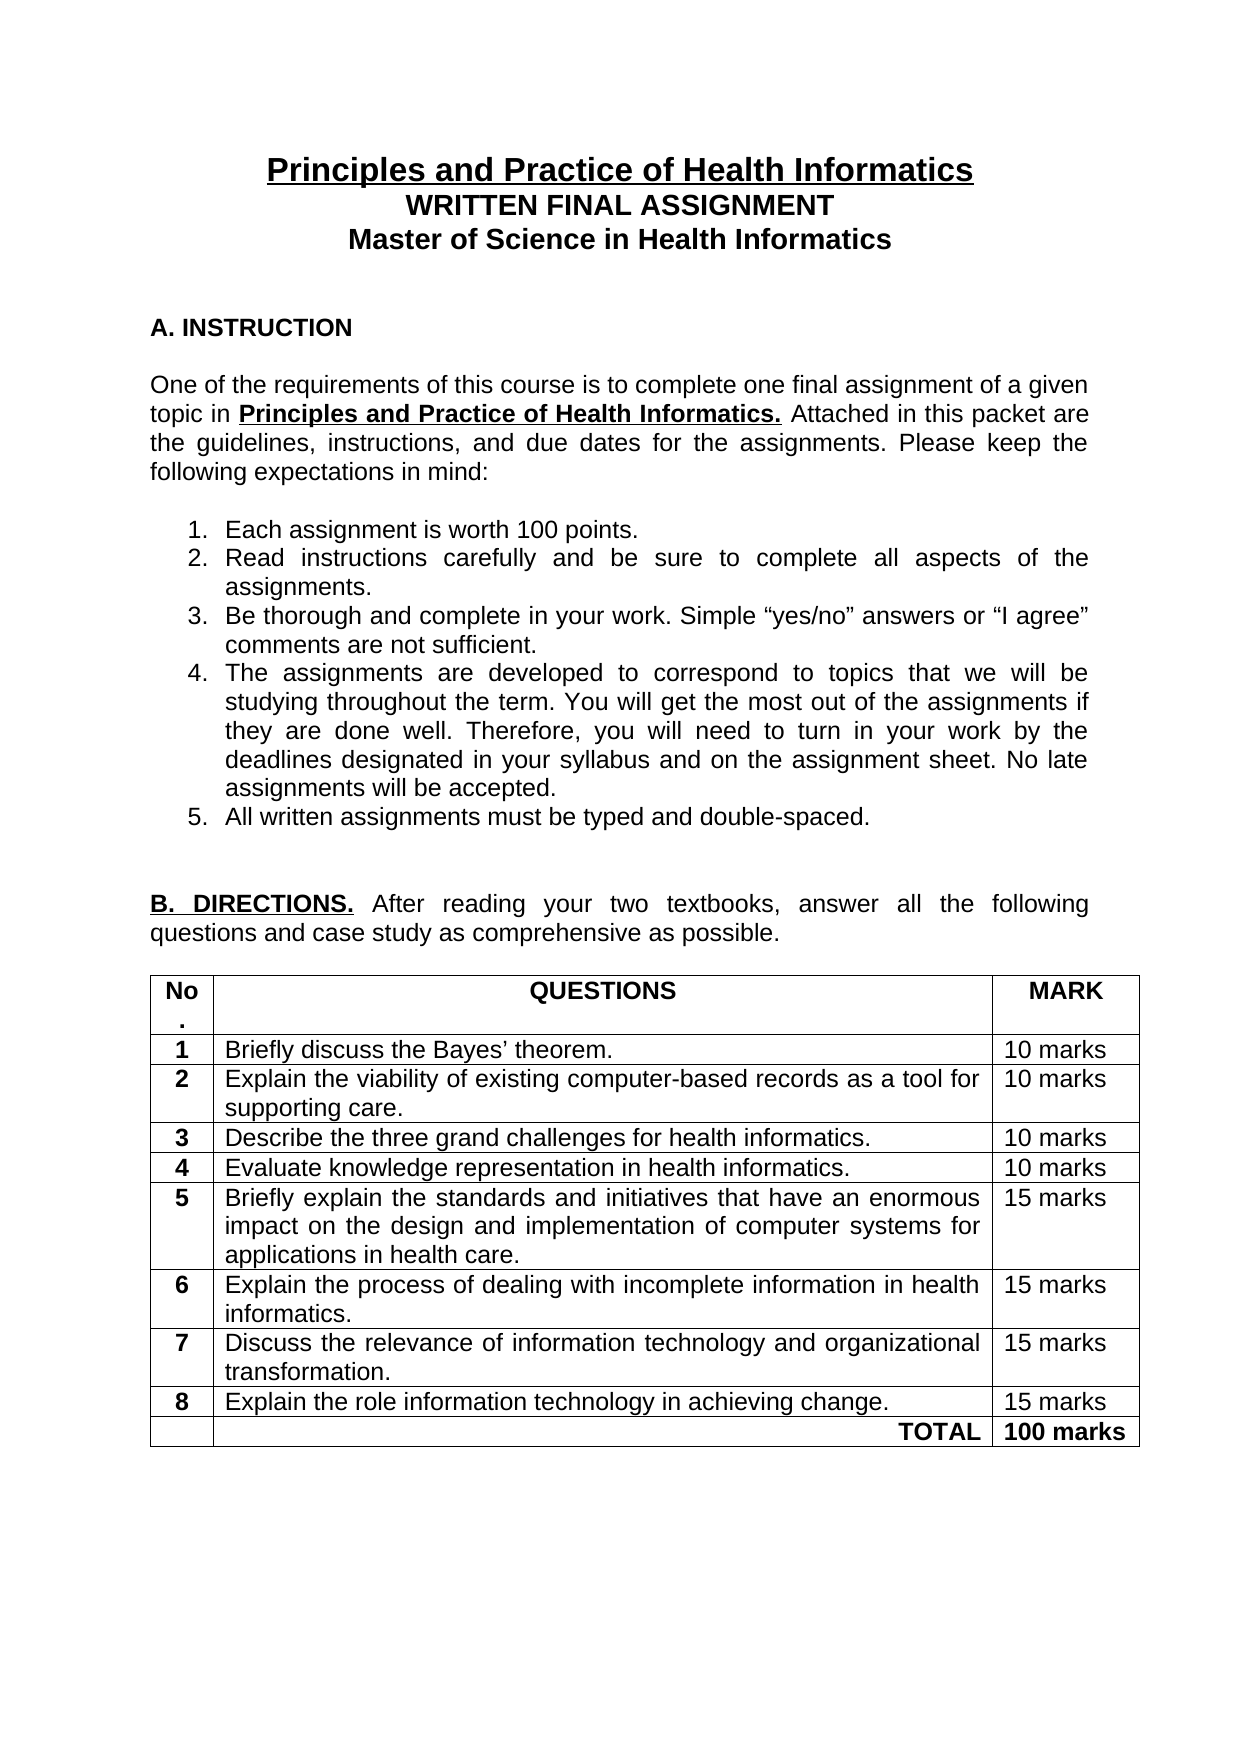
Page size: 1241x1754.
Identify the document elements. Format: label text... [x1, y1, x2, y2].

table_cell 2 [151, 1065, 213, 1122]
table_cell 15 marks [993, 1183, 1139, 1269]
table_cell 10 marks [993, 1035, 1139, 1063]
table_cell 10 marks [993, 1153, 1139, 1182]
table_cell 10 marks [993, 1065, 1139, 1122]
table_header QUESTIONS [214, 976, 992, 1034]
table_cell 100 marks [993, 1417, 1139, 1446]
table_cell Explain the viability of existing computer-based records as a tool for supporting care. [214, 1065, 992, 1122]
list The assignments are developed to correspond to topics that we will be studying throughout the term. You will get the most out of the assignments if they are done well. Therefore, you will need to turn in your work by the deadlines designated in your syllabus and on the assignment sheet. No late assignments will be accepted. [187, 658, 1090, 802]
table_cell Explain the role information technology in achieving change. [214, 1387, 992, 1416]
list Each assignment is worth 100 points. [187, 515, 1090, 543]
list Read instructions carefully and be sure to complete all aspects of the assignments. [187, 543, 1090, 601]
table_cell 3 [151, 1123, 213, 1152]
table_cell 5 [151, 1183, 213, 1269]
text B. DIRECTIONS. After reading your two textbooks, answer all the following questions and case study as comprehensive as possible. [150, 889, 1090, 946]
table_cell 4 [151, 1153, 213, 1182]
table_cell Discuss the relevance of information technology and organizational transformation. [214, 1329, 992, 1386]
table_cell 15 marks [993, 1270, 1139, 1327]
table_cell 8 [151, 1387, 213, 1416]
list All written assignments must be typed and double-spaced. [187, 802, 1090, 831]
table_cell [151, 1417, 213, 1446]
table_cell 10 marks [993, 1123, 1139, 1152]
table_cell TOTAL [214, 1417, 992, 1446]
table_cell 15 marks [993, 1387, 1139, 1416]
table_cell 6 [151, 1270, 213, 1327]
text One of the requirements of this course is to complete one final assignment of a given topic in Principles and Practice of Health Informatics. Attached in this packet are the guidelines, instructions, and due dates for the assignments. Please keep the following expectations in mind: [150, 371, 1090, 486]
list Be thorough and complete in your work. Simple “yes/no” answers or “I agree” comments are not sufficient. [187, 601, 1090, 658]
table_header No. [151, 976, 213, 1034]
table_cell Describe the three grand challenges for health informatics. [214, 1123, 992, 1152]
text Master of Science in Health Informatics [150, 222, 1090, 256]
table_cell Briefly discuss the Bayes’ theorem. [214, 1035, 992, 1063]
text Principles and Practice of Health Informatics [150, 150, 1090, 188]
text WRITTEN FINAL ASSIGNMENT [150, 188, 1090, 222]
text A. INSTRUCTION [150, 313, 1090, 342]
table_cell Explain the process of dealing with incomplete information in health informatics. [214, 1270, 992, 1327]
table_header MARK [993, 976, 1139, 1034]
table_cell 7 [151, 1329, 213, 1386]
table_cell Briefly explain the standards and initiatives that have an enormous impact on the design and implementation of computer systems for applications in health care. [214, 1183, 992, 1269]
table_cell 1 [151, 1035, 213, 1063]
table_cell Evaluate knowledge representation in health informatics. [214, 1153, 992, 1182]
table_cell 15 marks [993, 1329, 1139, 1386]
